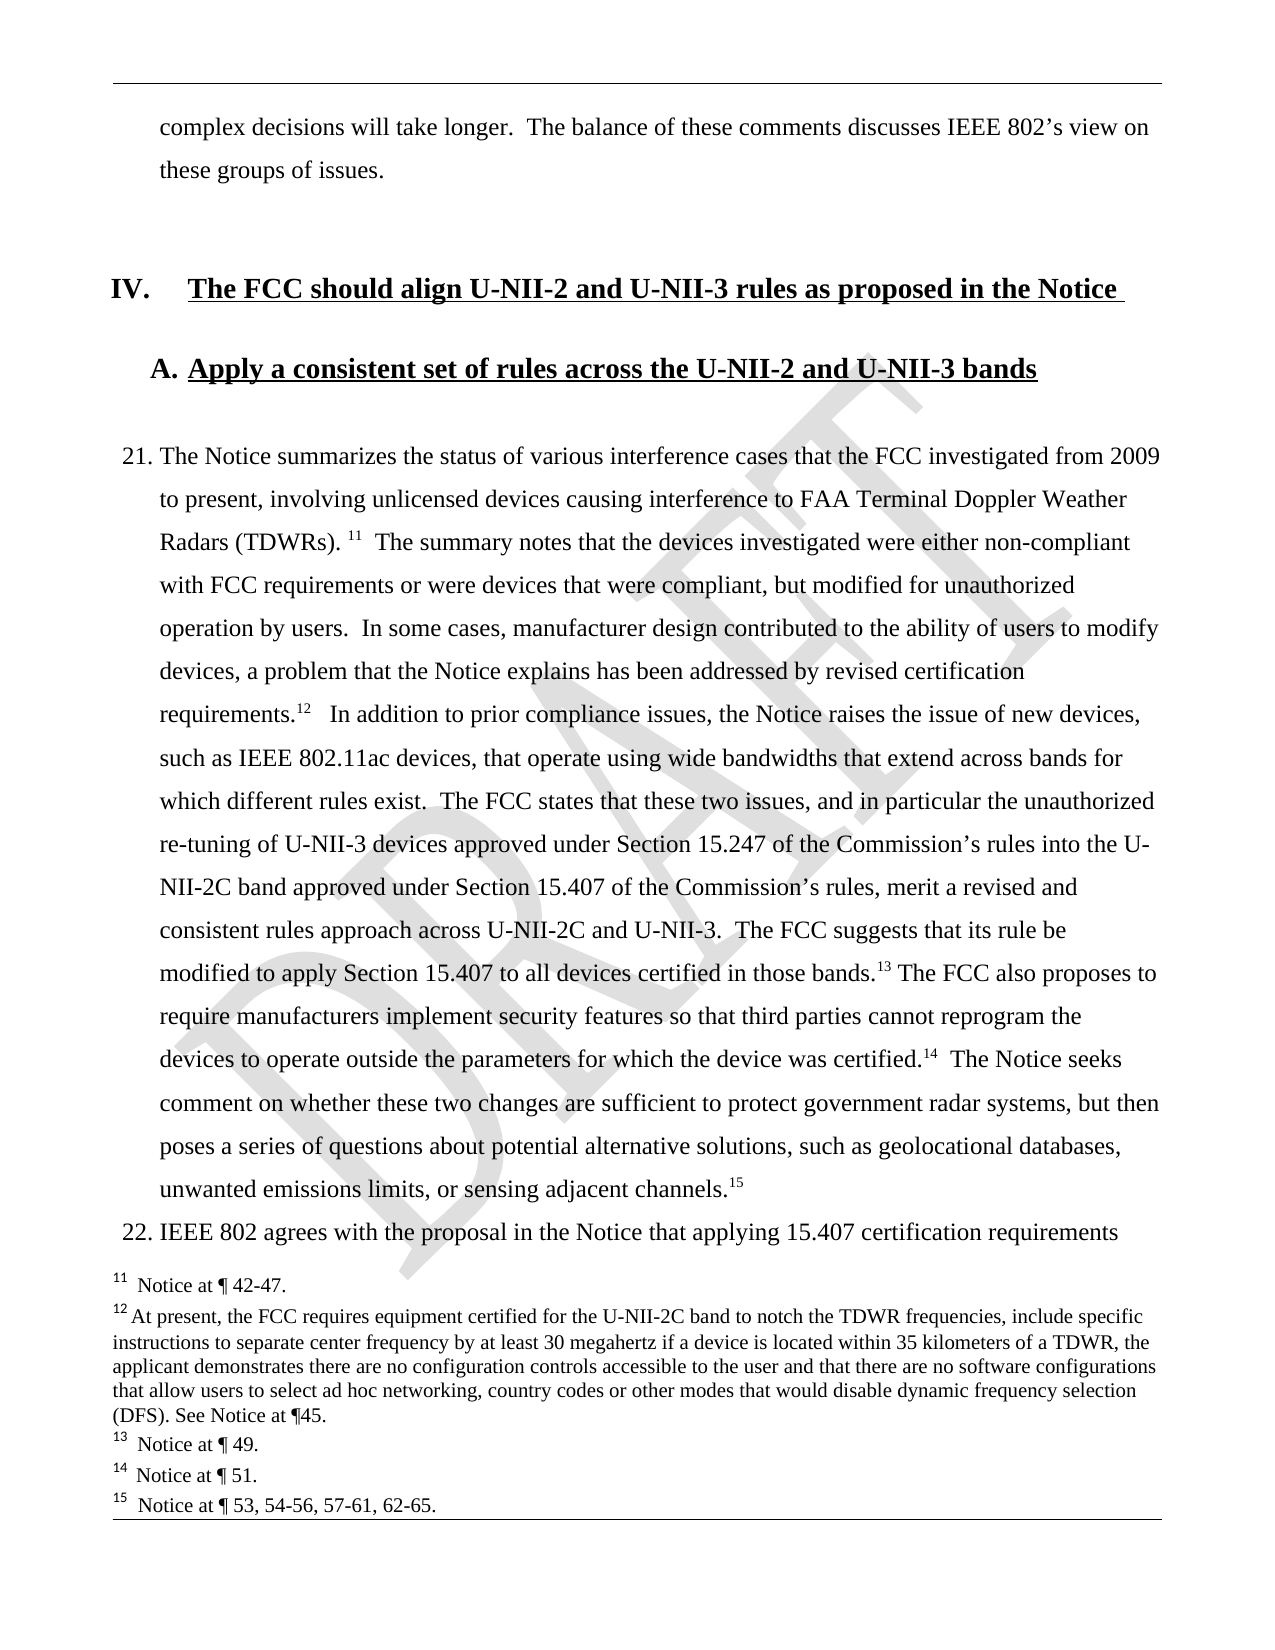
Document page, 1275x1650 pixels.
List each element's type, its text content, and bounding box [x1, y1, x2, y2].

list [122, 112, 1162, 184]
subtitle The FCC should align U-NII-2 and U-NII-3 rules as proposed in the Notice [150, 272, 1162, 305]
subtitle Apply a consistent set of rules across the U-NII-2 and U-NII-3 bands [150, 351, 1162, 384]
list The Notice summarizes the status of various interference cases that the FCC investigated from 2009 to present, involving unlicensed devices causing interference to FAA Terminal Doppler Weather Radars (TDWRs). The summary notes that the devices investigated were either non-compliant with FCC requirements or were devices that were compliant, but modified for unauthorized operation by users. In some cases, manufacturer design contributed to the ability of users to modify devices, a problem that the Notice explains has been addressed by revised certification requirements. In addition to prior compliance issues, the Notice raises the issue of new devices, such as IEEE 802.11ac devices, that operate using wide bandwidths that extend across bands for which different rules exist. The FCC states that these two issues, and in particular the unauthorized re-tuning of U-NII-3 devices approved under Section 15.247 of the Commission’s rules into the U-NII-2C band approved under Section 15.407 of the Commission’s rules, merit a revised and consistent rules approach across U-NII-2C and U-NII-3. The FCC suggests that its rule be modified to apply Section 15.407 to all devices certified in those bands. The FCC also proposes to require manufacturers implement security features so that third parties cannot reprogram the devices to operate outside the parameters for which the device was certified. The Notice seeks comment on whether these two changes are sufficient to protect government radar systems, but then poses a series of questions about potential alternative solutions, such as geolocational databases, unwanted emissions limits, or sensing adjacent channels. [122, 441, 1162, 1203]
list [122, 1217, 1162, 1246]
